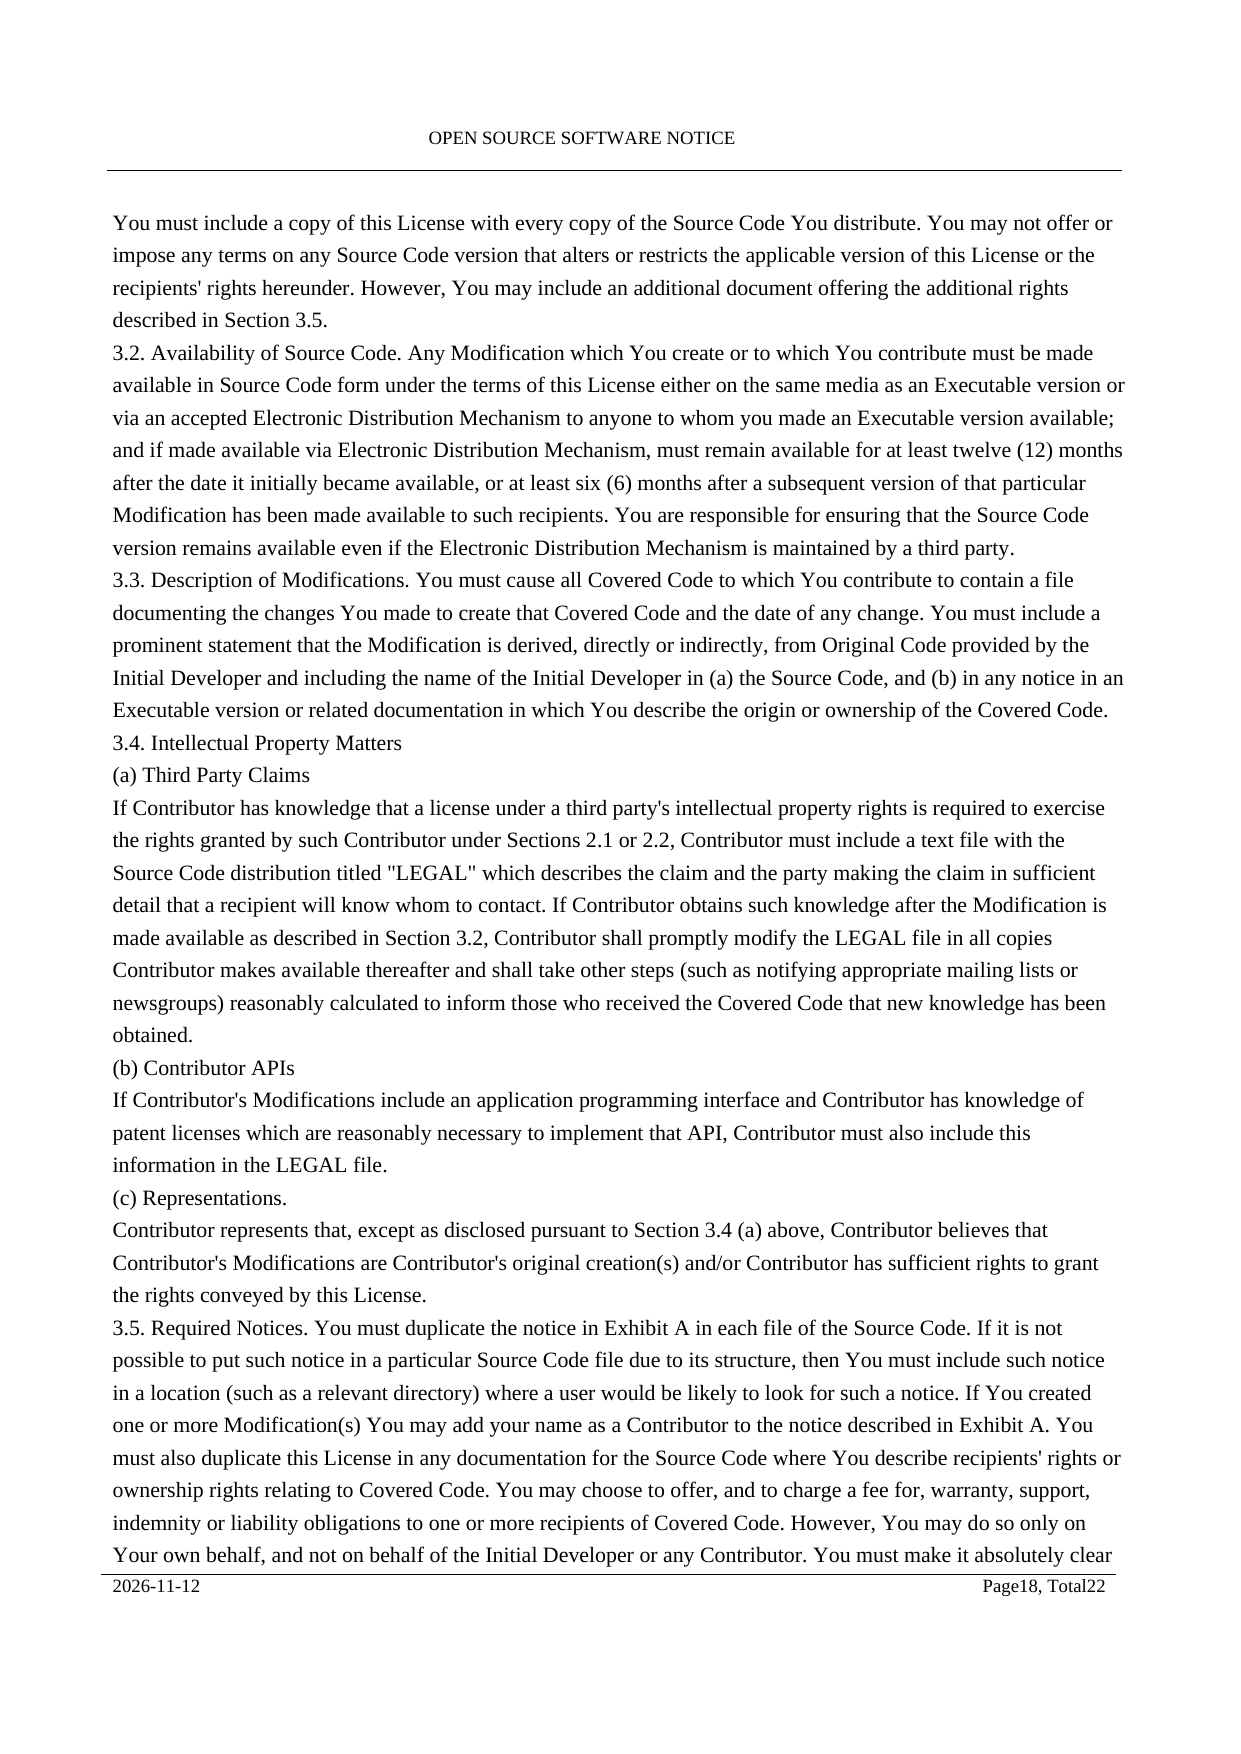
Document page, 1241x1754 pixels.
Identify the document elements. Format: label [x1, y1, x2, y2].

text [112, 206, 1128, 1571]
